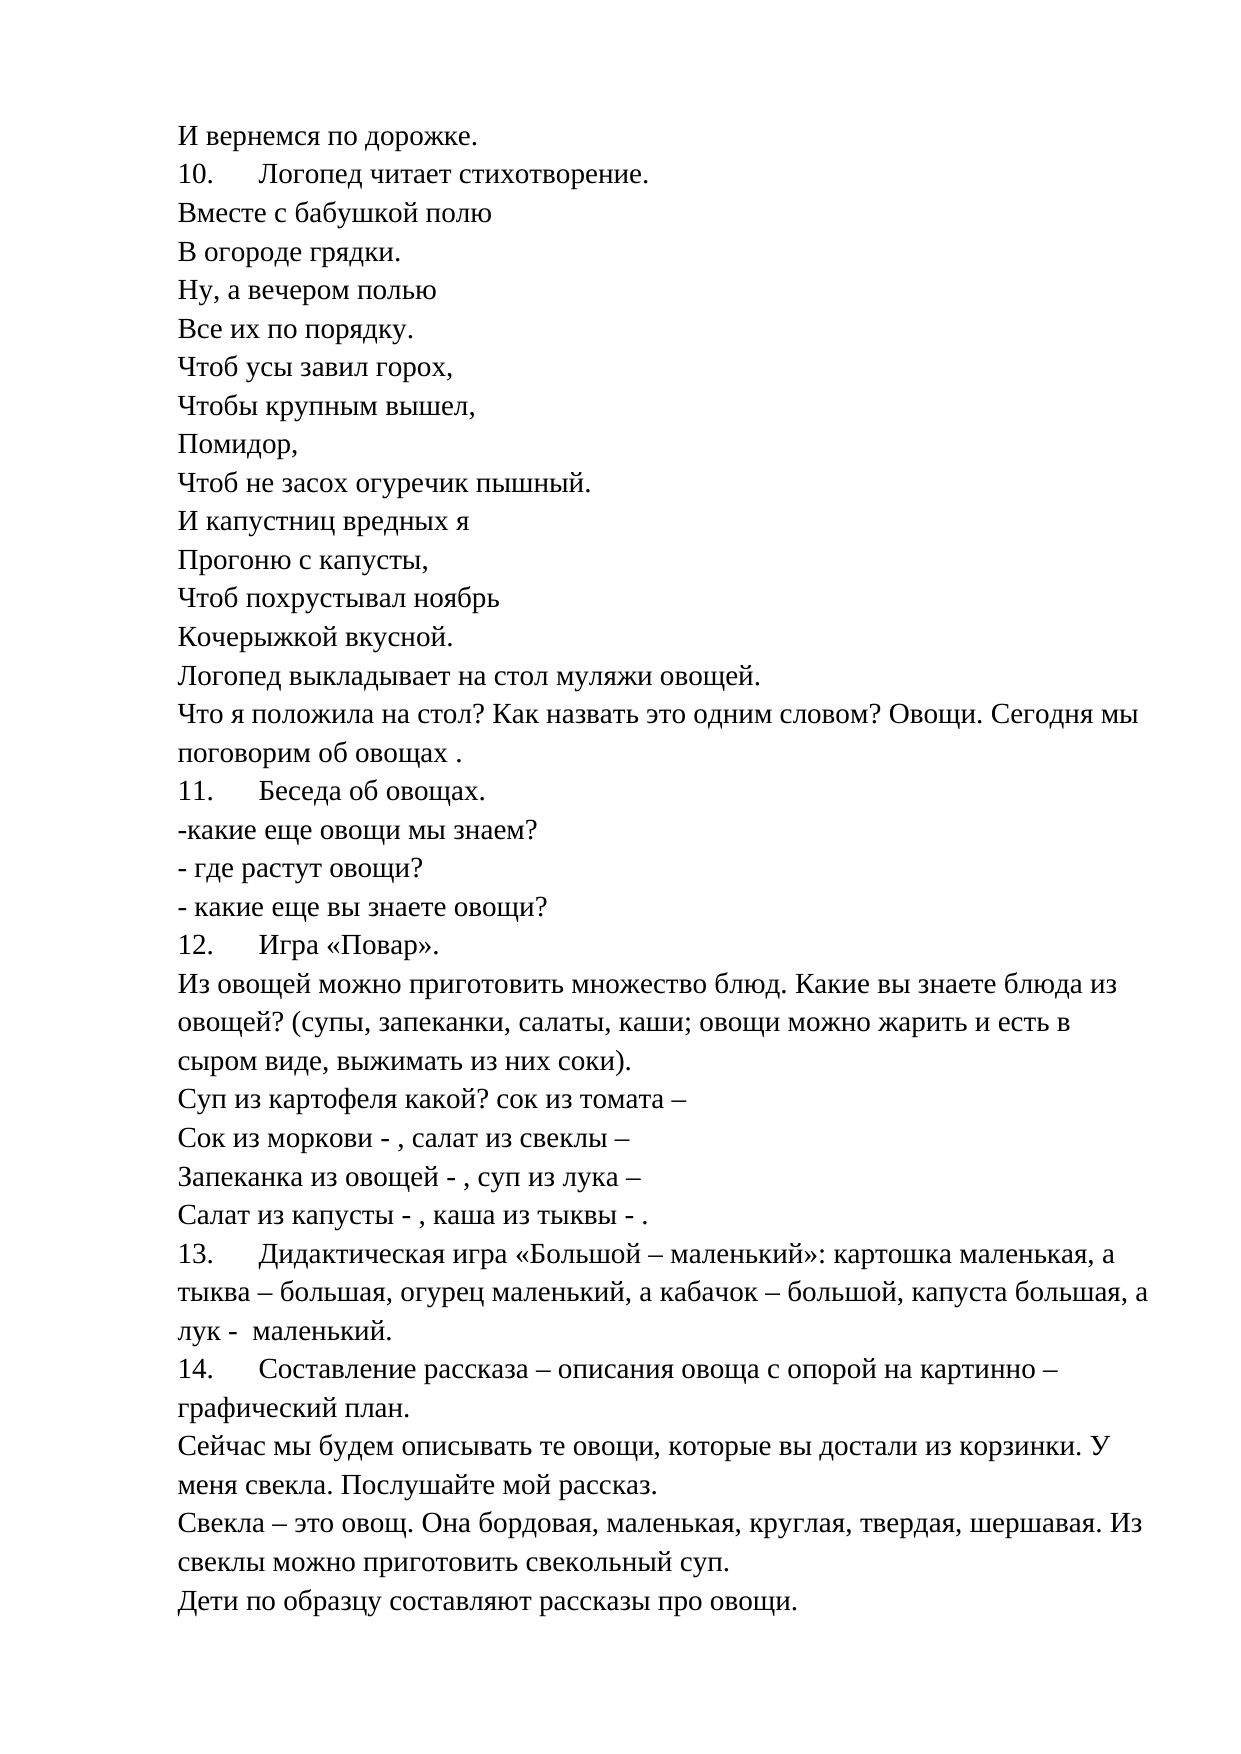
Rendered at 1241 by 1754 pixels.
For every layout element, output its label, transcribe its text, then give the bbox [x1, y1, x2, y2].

list Запеканка из овощей - , суп из лука – [177, 1159, 1152, 1192]
list -какие еще овощи мы знаем? [177, 812, 1152, 845]
list Что я положила на стол? Как назвать это одним словом? Овощи. Сегодня мы поговорим об овощах . [177, 696, 1152, 768]
list Дети по образцу составляют рассказы про овощи. [177, 1583, 1152, 1616]
list Беседа об овощах. [177, 773, 1152, 807]
list Сок из моркови - , салат из свеклы – [177, 1120, 1152, 1154]
list Чтобы крупным вышел, [177, 388, 1152, 421]
list Из овощей можно приготовить множество блюд. Какие вы знаете блюда из овощей? (супы, запеканки, салаты, каши; овощи можно жарить и есть в сыром виде, выжимать из них соки). [177, 966, 1152, 1077]
list Сейчас мы будем описывать те овощи, которые вы достали из корзинки. У меня свекла. Послушайте мой рассказ. [177, 1428, 1152, 1501]
list Чтоб усы завил горох, [177, 349, 1152, 383]
list Чтоб похрустывал ноябрь [177, 581, 1152, 614]
list Свекла – это овощ. Она бордовая, маленькая, круглая, твердая, шершавая. Из свеклы можно приготовить свекольный суп. [177, 1506, 1152, 1578]
list В огороде грядки. [177, 234, 1152, 267]
list Ну, а вечером полью [177, 272, 1152, 306]
list Салат из капусты - , каша из тыквы - . [177, 1197, 1152, 1231]
list Дидактическая игра «Большой – маленький»: картошка маленькая, а тыква – большая, огурец маленький, а кабачок – большой, капуста большая, а лук - маленький. [177, 1236, 1152, 1346]
list - какие еще вы знаете овощи? [177, 889, 1152, 922]
list Помидор, [177, 426, 1152, 460]
list Суп из картофеля какой? сок из томата – [177, 1082, 1152, 1115]
list Кочерыжкой вкусной. [177, 619, 1152, 653]
list Логопед читает стихотворение. [177, 157, 1152, 190]
list И вернемся по дорожке. [177, 118, 1152, 152]
list Игра «Повар». [177, 927, 1152, 961]
list Вместе с бабушкой полю [177, 195, 1152, 229]
list Логопед выкладывает на стол муляжи овощей. [177, 658, 1152, 691]
list Прогоню с капусты, [177, 542, 1152, 576]
list Составление рассказа – описания овоща с опорой на картинно – графический план. [177, 1351, 1152, 1423]
list - где растут овощи? [177, 850, 1152, 884]
list Все их по порядку. [177, 311, 1152, 344]
list Чтоб не засох огуречик пышный. [177, 465, 1152, 498]
list И капустниц вредных я [177, 503, 1152, 537]
